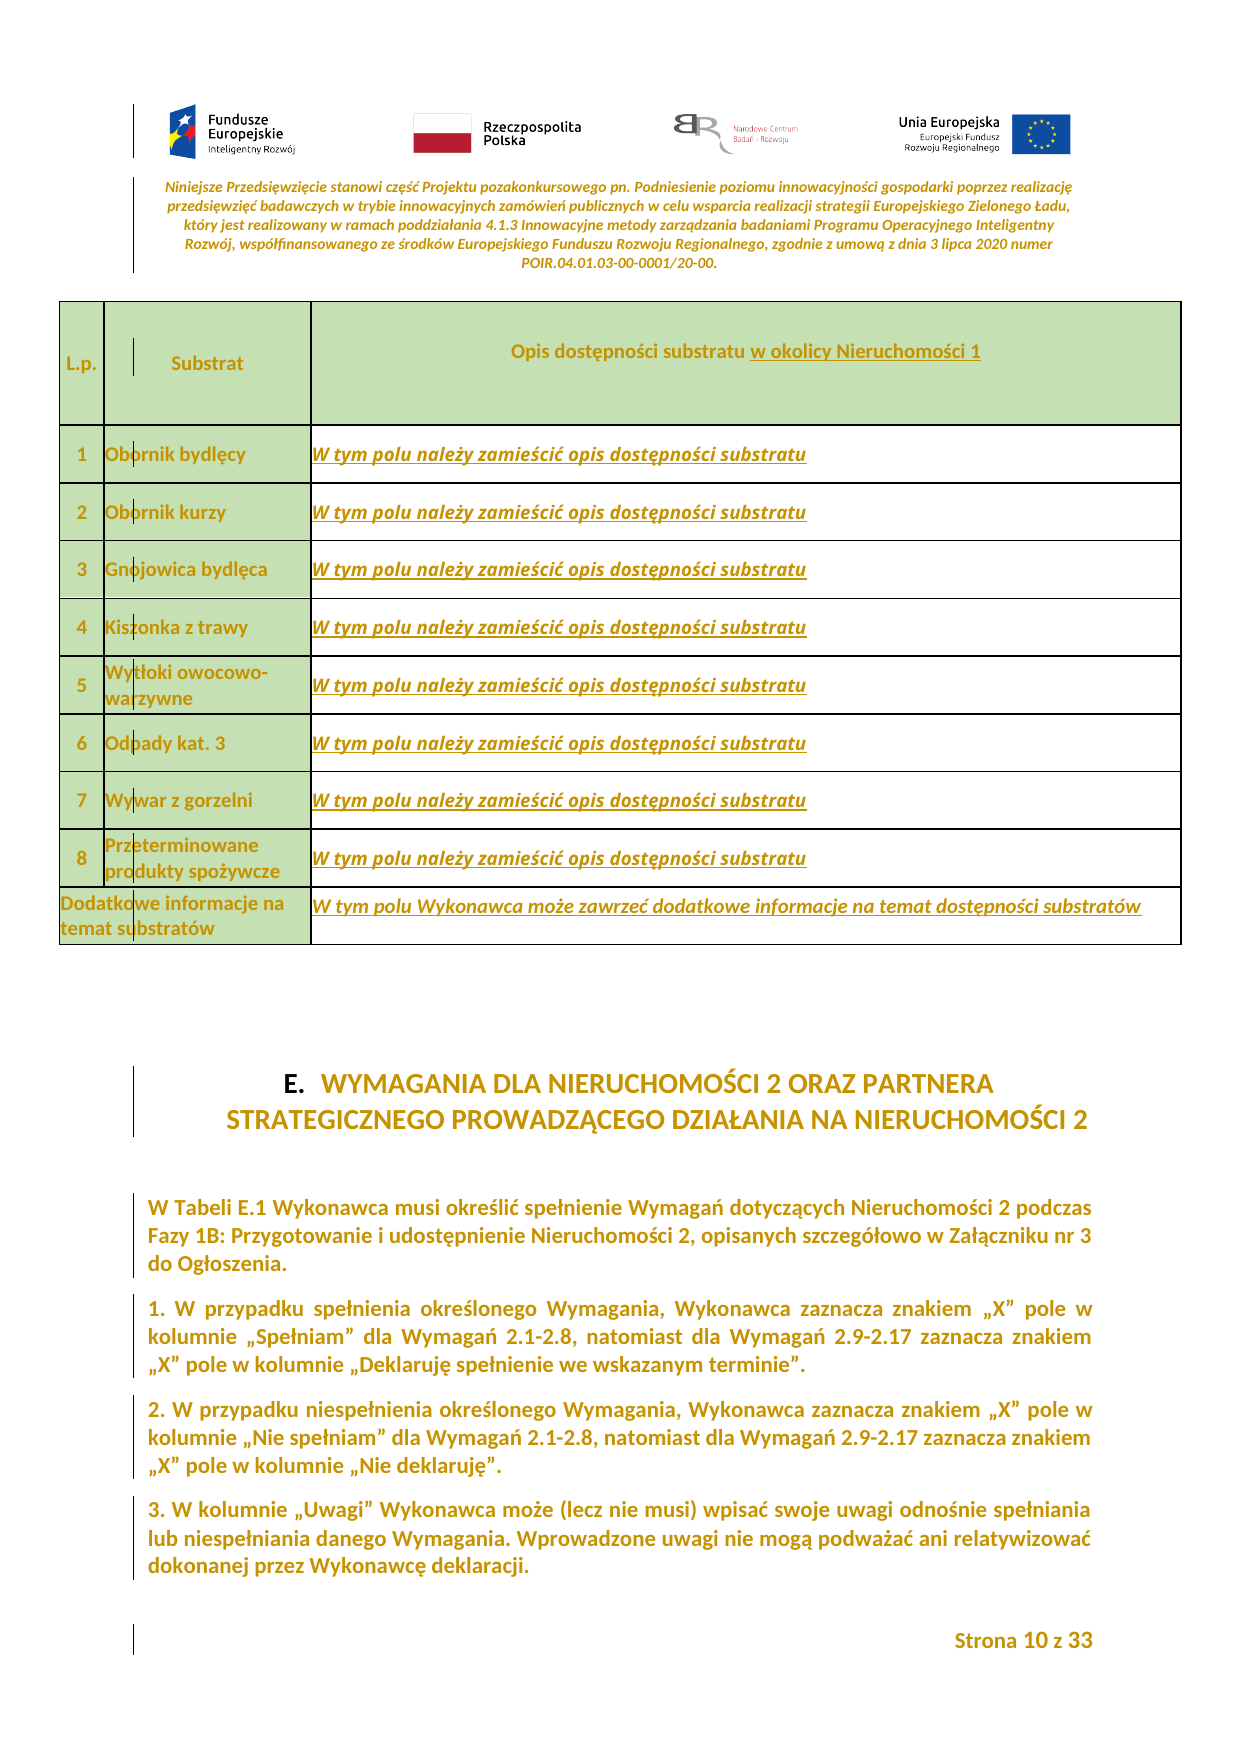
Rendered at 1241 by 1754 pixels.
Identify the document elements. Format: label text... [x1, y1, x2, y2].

subtitle WYMAGANIA DLA NIERUCHOMOŚCI 2 ORAZ PARTNERA STRATEGICZNEGO PROWADZĄCEGO DZIAŁANIA NA NIERUCHOMOŚCI 2 [185, 1066, 1093, 1137]
table_cell W tym polu należy zamieścić opis dostępności substratu [312, 715, 1180, 771]
table_cell W tym polu należy zamieścić opis dostępności substratu [312, 599, 1180, 655]
table_cell Kiszonka z trawy [105, 599, 310, 655]
table_cell W tym polu należy zamieścić opis dostępności substratu [312, 484, 1180, 540]
table_cell 8 [60, 830, 103, 886]
table_cell W tym polu Wykonawca może zawrzeć dodatkowe informacje na temat dostępności substratów [312, 888, 1180, 944]
table_header L.p. [60, 302, 103, 424]
table_cell W tym polu należy zamieścić opis dostępności substratu [312, 657, 1180, 713]
table_cell 7 [60, 772, 103, 828]
table_cell Obornik bydlęcy [105, 426, 310, 482]
table_cell W tym polu należy zamieścić opis dostępności substratu [312, 830, 1180, 886]
table_cell 2 [60, 484, 103, 540]
text 3. W kolumnie „Uwagi” Wykonawca może (lecz nie musi) wpisać swoje uwagi odnośnie spełniania lub niespełniania danego Wymagania. Wprowadzone uwagi nie mogą podważać ani relatywizować dokonanej przez Wykonawcę deklaracji. [148, 1496, 1093, 1580]
table_cell Gnojowica bydlęca [105, 541, 310, 597]
table_header Substrat [105, 302, 310, 424]
table_cell 4 [60, 599, 103, 655]
table_cell W tym polu należy zamieścić opis dostępności substratu [312, 541, 1180, 597]
table_cell Przeterminowane produkty spożywcze [105, 830, 310, 886]
table_cell Obornik kurzy [105, 484, 310, 540]
table_cell W tym polu należy zamieścić opis dostępności substratu [312, 426, 1180, 482]
table_cell 5 [60, 657, 103, 713]
table_cell Wytłoki owocowo-warzywne [105, 657, 310, 713]
text W Tabeli E.1 Wykonawca musi określić spełnienie Wymagań dotyczących Nieruchomości 2 podczas Fazy 1B: Przygotowanie i udostępnienie Nieruchomości 2, opisanych szczegółowo w Załączniku nr 3 do Ogłoszenia. [148, 1193, 1093, 1277]
picture [169, 104, 1071, 159]
table_header Opis dostępności substratu [312, 302, 1180, 424]
table_cell 6 [60, 715, 103, 771]
text 1. W przypadku spełnienia określonego Wymagania, Wykonawca zaznacza znakiem „X” pole w kolumnie „Spełniam” dla Wymagań 2.1-2.8, natomiast dla Wymagań 2.9-2.17 zaznacza znakiem „X” pole w kolumnie „Deklaruję spełnienie we wskazanym terminie”. [148, 1294, 1093, 1378]
table_cell W tym polu należy zamieścić opis dostępności substratu [312, 772, 1180, 828]
table_cell 1 [60, 426, 103, 482]
table_cell Wywar z gorzelni [105, 772, 310, 828]
text 2. W przypadku niespełnienia określonego Wymagania, Wykonawca zaznacza znakiem „X” pole w kolumnie „Nie spełniam” dla Wymagań 2.1-2.8, natomiast dla Wymagań 2.9-2.17 zaznacza znakiem „X” pole w kolumnie „Nie deklaruję”. [148, 1395, 1093, 1479]
table_cell 3 [60, 541, 103, 597]
table_cell Odpady kat. 3 [105, 715, 310, 771]
table_cell Dodatkowe informacje na temat substratów [60, 888, 310, 944]
